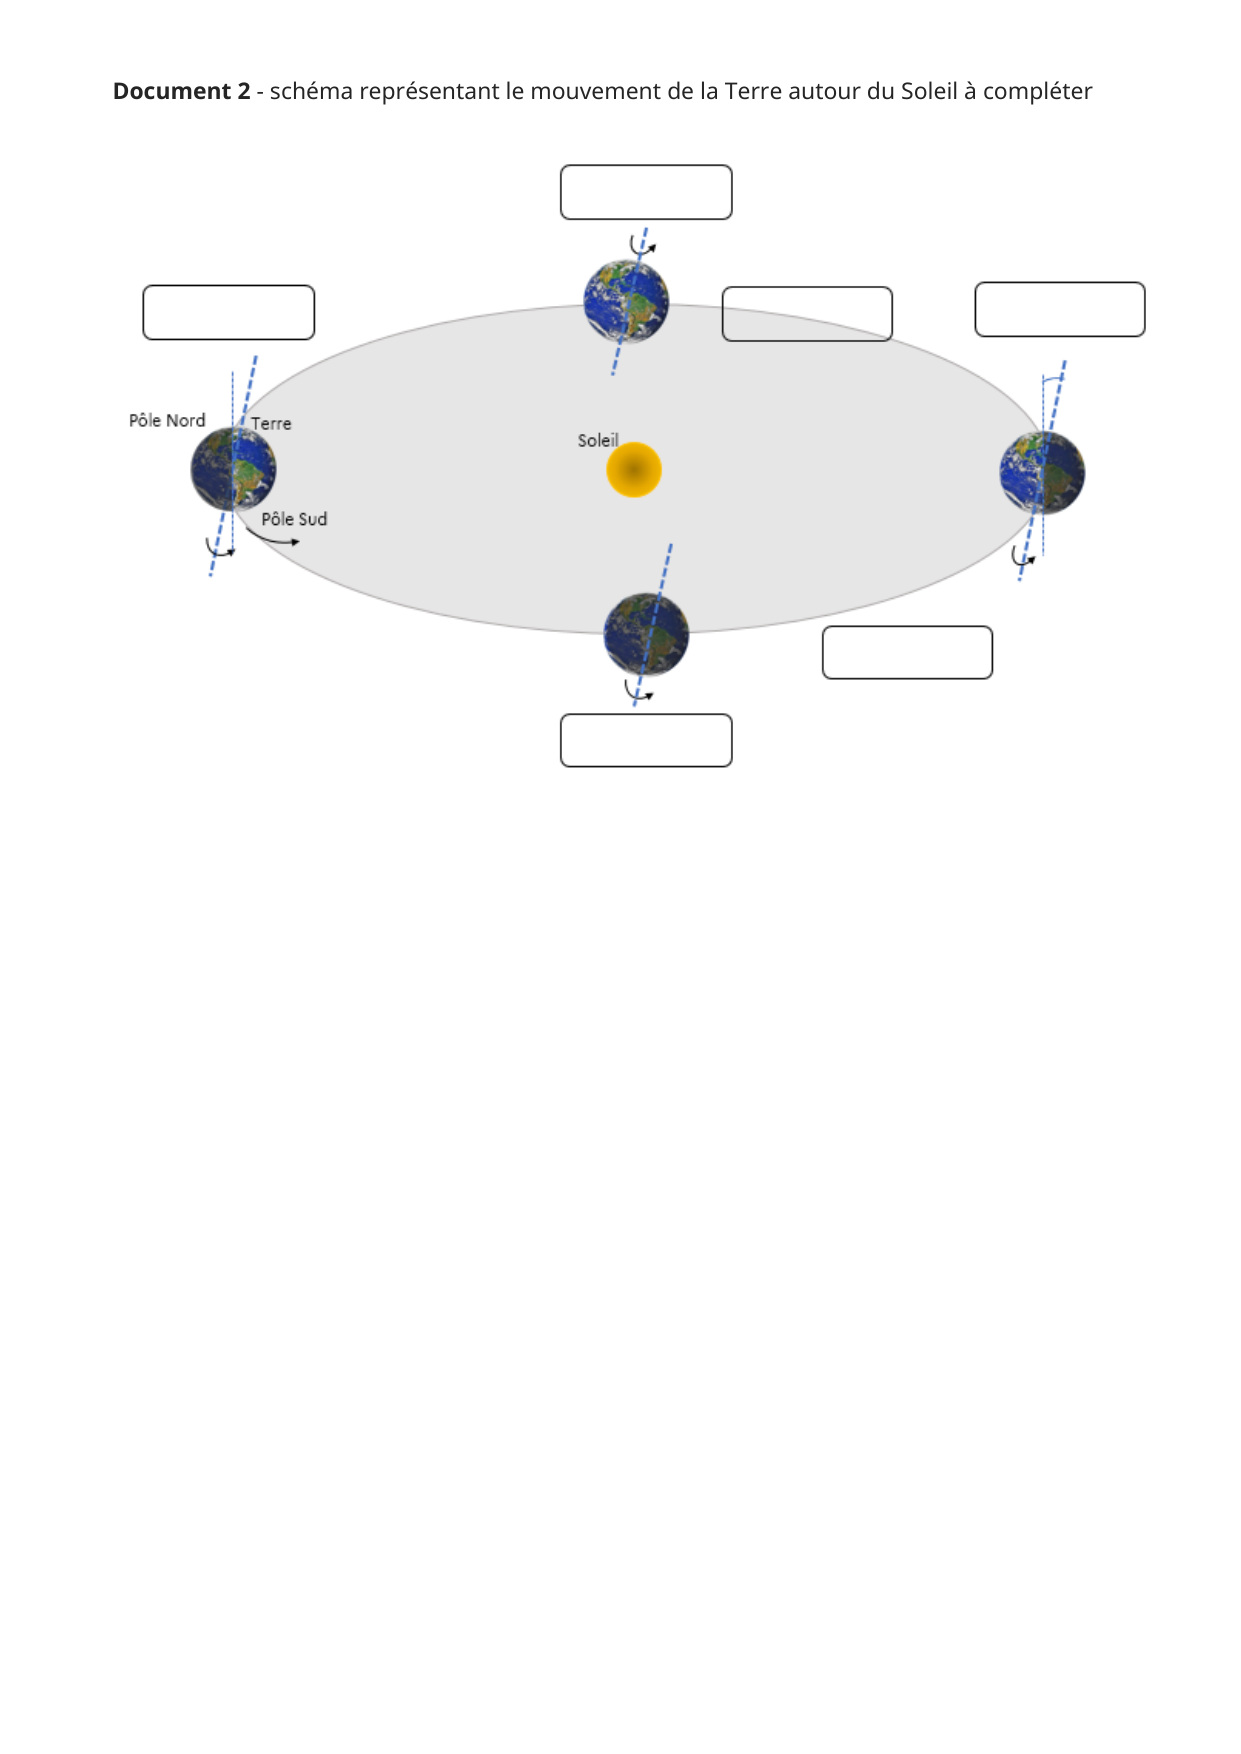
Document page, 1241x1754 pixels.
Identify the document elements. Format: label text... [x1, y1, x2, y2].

text Document 2 - schéma représentant le mouvement de la Terre autour du Soleil à compléter [112, 75, 1165, 106]
picture [75, 140, 1166, 780]
